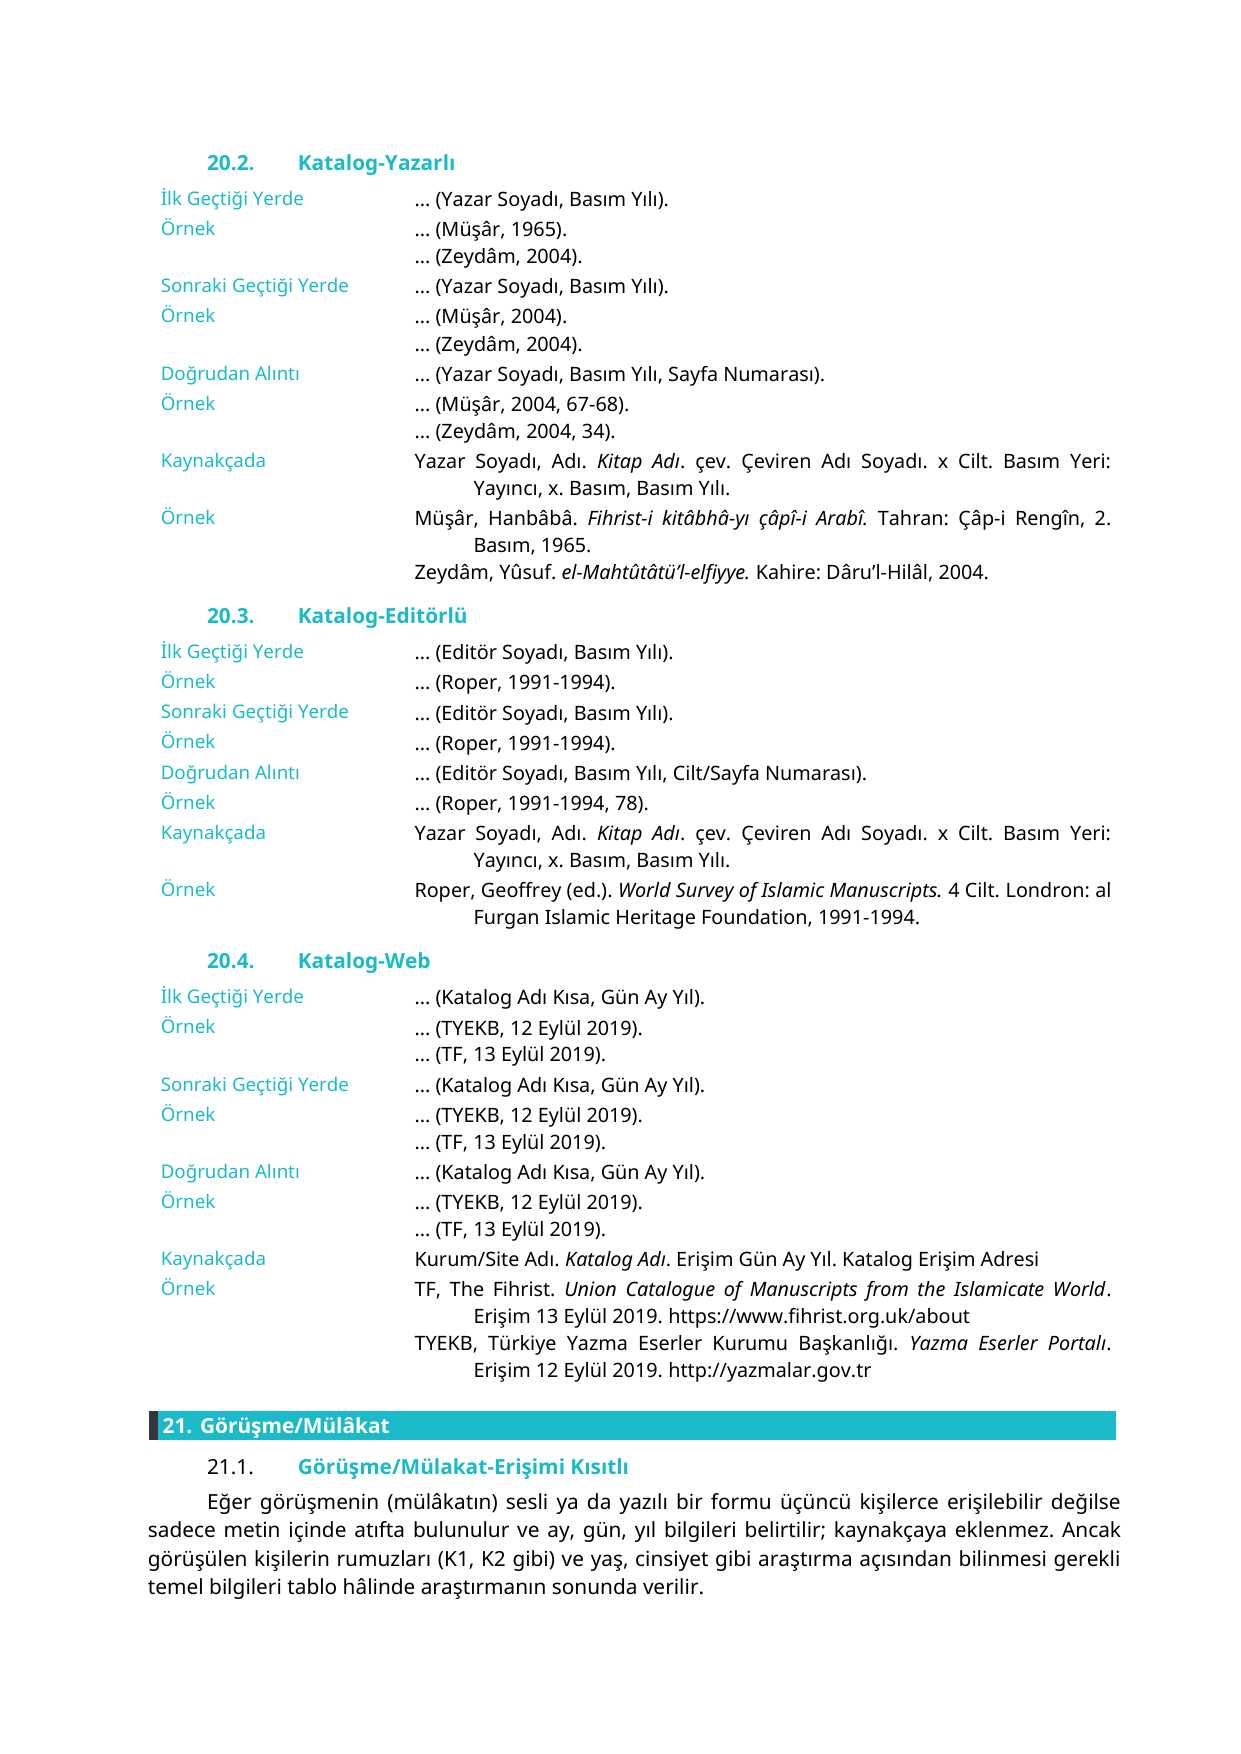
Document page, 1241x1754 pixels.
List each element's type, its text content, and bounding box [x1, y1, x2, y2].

table_cell Örnek [151, 1188, 402, 1242]
table_cell ... (Editör Soyadı, Basım Yılı, Cilt/Sayfa Numarası). [405, 759, 1121, 786]
table_header İlk Geçtiği Yerde [151, 984, 402, 1011]
table_cell ... (TYEKB, 12 Eylül 2019). ... (TF, 13 Eylül 2019). [405, 1188, 1121, 1242]
table_cell Sonraki Geçtiği Yerde [151, 1071, 402, 1098]
subtitle Katalog-Editörlü [207, 601, 1122, 629]
table_cell Doğrudan Alıntı [151, 1158, 402, 1185]
table_cell ... (Katalog Adı Kısa, Gün Ay Yıl). [405, 1158, 1121, 1185]
table_cell Yazar Soyadı, Adı. Kitap Adı. çev. Çeviren Adı Soyadı. x Cilt. Basım Yeri: Yayıncı, x. Basım, Basım Yılı. [405, 447, 1121, 501]
table_cell ... (TYEKB, 12 Eylül 2019). ... (TF, 13 Eylül 2019). [405, 1014, 1121, 1068]
table_cell Örnek [151, 1014, 402, 1068]
table_cell ... (Roper, 1991-1994). [405, 729, 1121, 756]
table_cell Örnek [151, 876, 402, 930]
table_cell ... (Editör Soyadı, Basım Yılı). [405, 699, 1121, 726]
text Eğer görüşmenin (mülâkatın) sesli ya da yazılı bir formu üçüncü kişilerce erişilebilir değilse sadece metin içinde atıfta bulunulur ve ay, gün, yıl bilgileri belirtilir; kaynakçaya eklenmez. Ancak görüşülen kişilerin rumuzları (K1, K2 gibi) ve yaş, cinsiyet gibi araştırma açısından bilinmesi gerekli temel bilgileri tablo hâlinde araştırmanın sonunda verilir. [148, 1487, 1122, 1601]
table_cell Örnek [151, 390, 402, 444]
table_cell Örnek [151, 729, 402, 756]
list Görüşme/Mülakat-Erişimi Kısıtlı [207, 1452, 1122, 1481]
table_header ... (Katalog Adı Kısa, Gün Ay Yıl). [405, 984, 1121, 1011]
table_cell Örnek [151, 504, 402, 585]
subtitle Katalog-Yazarlı [207, 148, 1122, 176]
table_cell Sonraki Geçtiği Yerde [151, 699, 402, 726]
subtitle Görüşme/Mülâkat [158, 1411, 1116, 1440]
table_header ... (Editör Soyadı, Basım Yılı). [405, 639, 1121, 666]
table_cell Örnek [151, 789, 402, 816]
table_cell Örnek [151, 1101, 402, 1155]
table_cell ... (Yazar Soyadı, Basım Yılı). [405, 273, 1121, 300]
table_cell Kaynakçada [151, 819, 402, 873]
table_cell ... (TYEKB, 12 Eylül 2019). ... (TF, 13 Eylül 2019). [405, 1101, 1121, 1155]
table_cell Kaynakçada [151, 447, 402, 501]
table_cell Kurum/Site Adı. Katalog Adı. Erişim Gün Ay Yıl. Katalog Erişim Adresi [405, 1245, 1121, 1272]
table_cell ... (Müşâr, 2004, 67-68). ... (Zeydâm, 2004, 34). [405, 390, 1121, 444]
table_cell ... (Roper, 1991-1994). [405, 669, 1121, 696]
table_cell Örnek [151, 303, 402, 357]
table_cell Doğrudan Alıntı [151, 759, 402, 786]
table_cell Örnek [151, 1275, 402, 1383]
table_cell Yazar Soyadı, Adı. Kitap Adı. çev. Çeviren Adı Soyadı. x Cilt. Basım Yeri: Yayıncı, x. Basım, Basım Yılı. [405, 819, 1121, 873]
table_cell ... (Katalog Adı Kısa, Gün Ay Yıl). [405, 1071, 1121, 1098]
table_cell ... (Müşâr, 2004). ... (Zeydâm, 2004). [405, 303, 1121, 357]
table_cell ... (Roper, 1991-1994, 78). [405, 789, 1121, 816]
table_cell Sonraki Geçtiği Yerde [151, 273, 402, 300]
table_header İlk Geçtiği Yerde [151, 639, 402, 666]
subtitle Katalog-Web [207, 946, 1122, 974]
table_cell ... (Yazar Soyadı, Basım Yılı, Sayfa Numarası). [405, 360, 1121, 387]
table_cell Roper, Geoffrey (ed.). World Survey of Islamic Manuscripts. 4 Cilt. Londron: al Furgan Islamic Heritage Foundation, 1991-1994. [405, 876, 1121, 930]
table_header ... (Yazar Soyadı, Basım Yılı). [405, 186, 1121, 212]
table_cell TF, The Fihrist. Union Catalogue of Manuscripts from the Islamicate World. Erişim 13 Eylül 2019. https://www.fihrist.org.uk/about TYEKB, Türkiye Yazma Eserler Kurumu Başkanlığı. Yazma Eserler Portalı. Erişim 12 Eylül 2019. http://yazmalar.gov.tr [405, 1275, 1121, 1383]
table_cell Örnek [151, 216, 402, 269]
table_cell Kaynakçada [151, 1245, 402, 1272]
table_cell Örnek [151, 669, 402, 696]
table_header İlk Geçtiği Yerde [151, 186, 402, 212]
table_cell Doğrudan Alıntı [151, 360, 402, 387]
table_cell ... (Müşâr, 1965). ... (Zeydâm, 2004). [405, 216, 1121, 269]
table_cell Müşâr, Hanbâbâ. Fihrist-i kitâbhâ-yı çâpî-i Arabî. Tahran: Çâp-i Rengîn, 2. Basım, 1965. Zeydâm, Yûsuf. el-Mahtûtâtü’l-elfiyye. Kahire: Dâru’l-Hilâl, 2004. [405, 504, 1121, 585]
